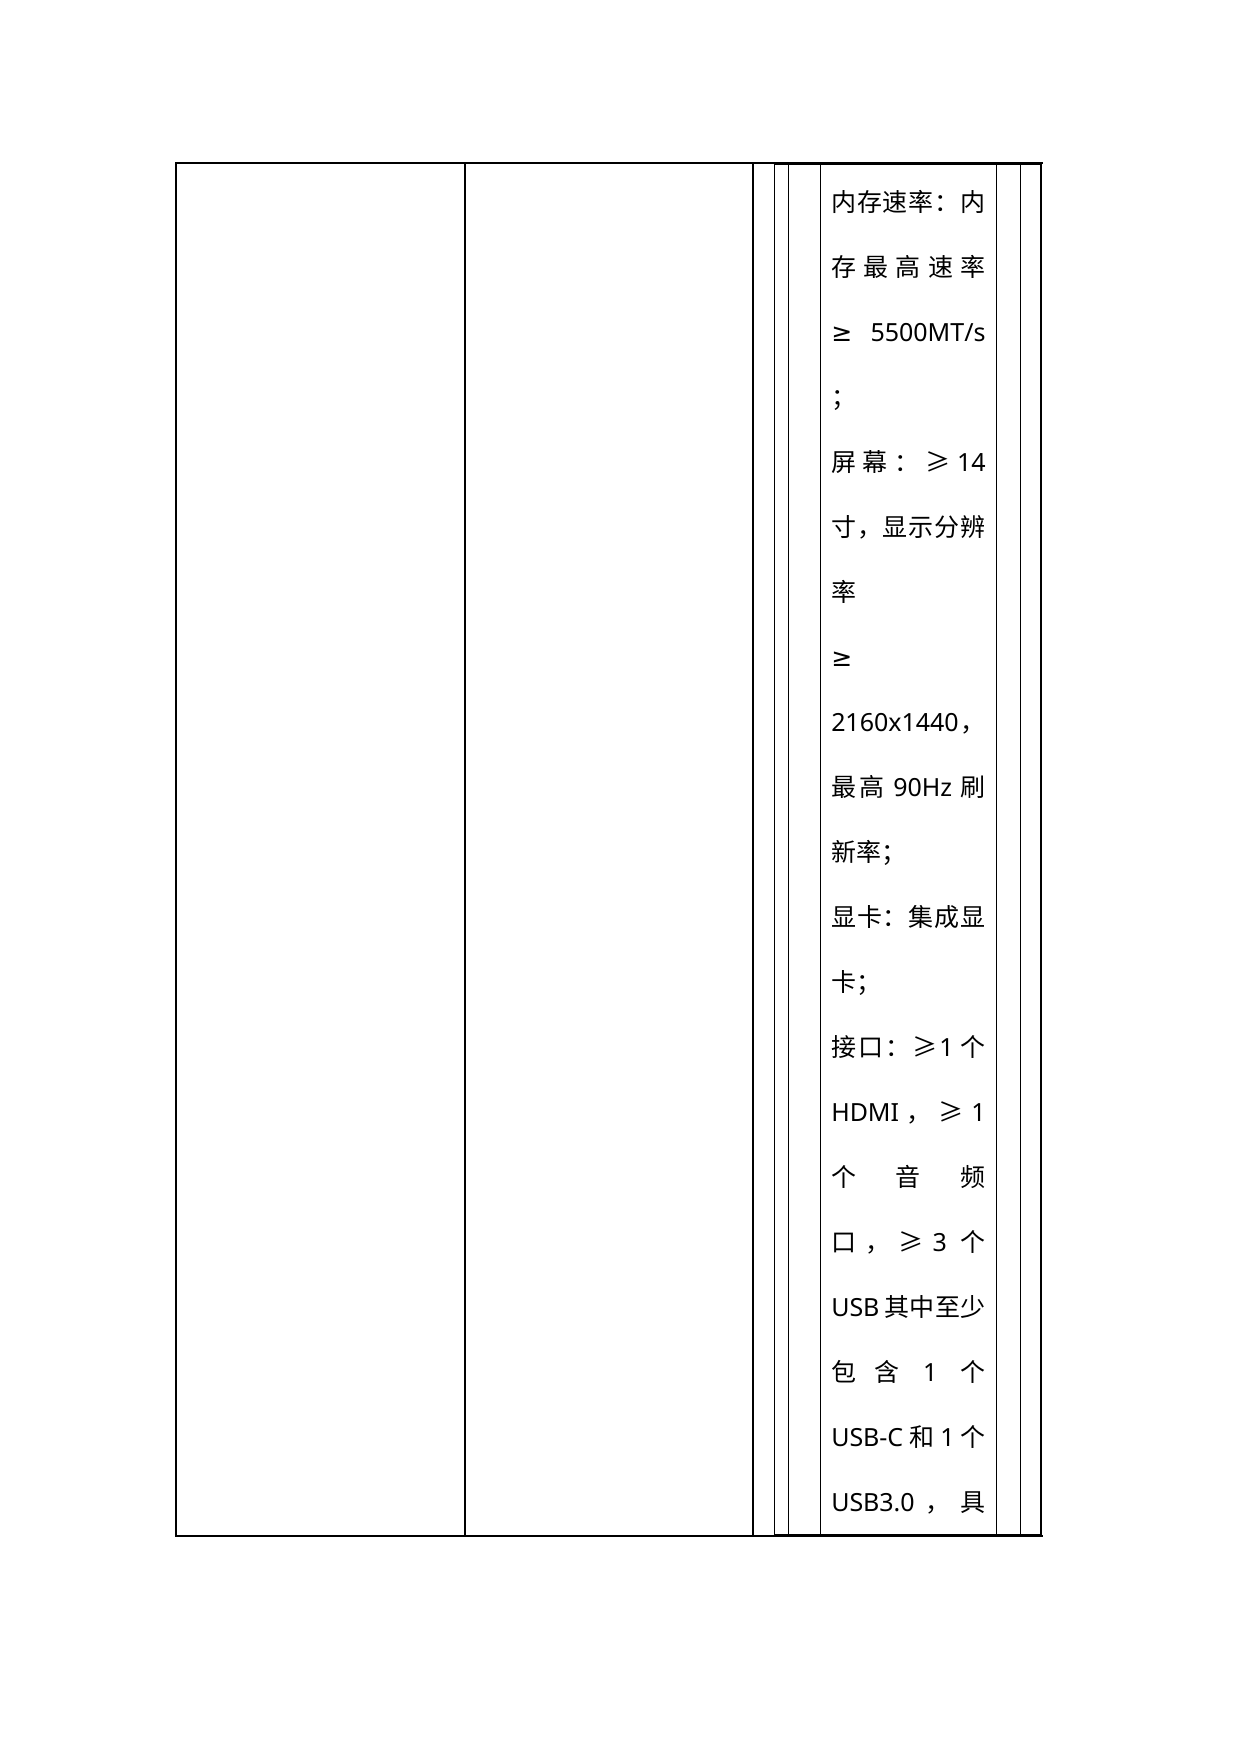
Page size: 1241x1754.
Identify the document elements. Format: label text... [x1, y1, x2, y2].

table_cell [1021, 165, 1040, 1534]
table_cell [997, 165, 1020, 1534]
table_cell [821, 165, 996, 1534]
table_cell [789, 165, 820, 1534]
table_cell [775, 165, 788, 1534]
table_cell [466, 164, 752, 1535]
table_cell 1 [177, 164, 464, 1535]
table_cell [754, 164, 774, 1535]
